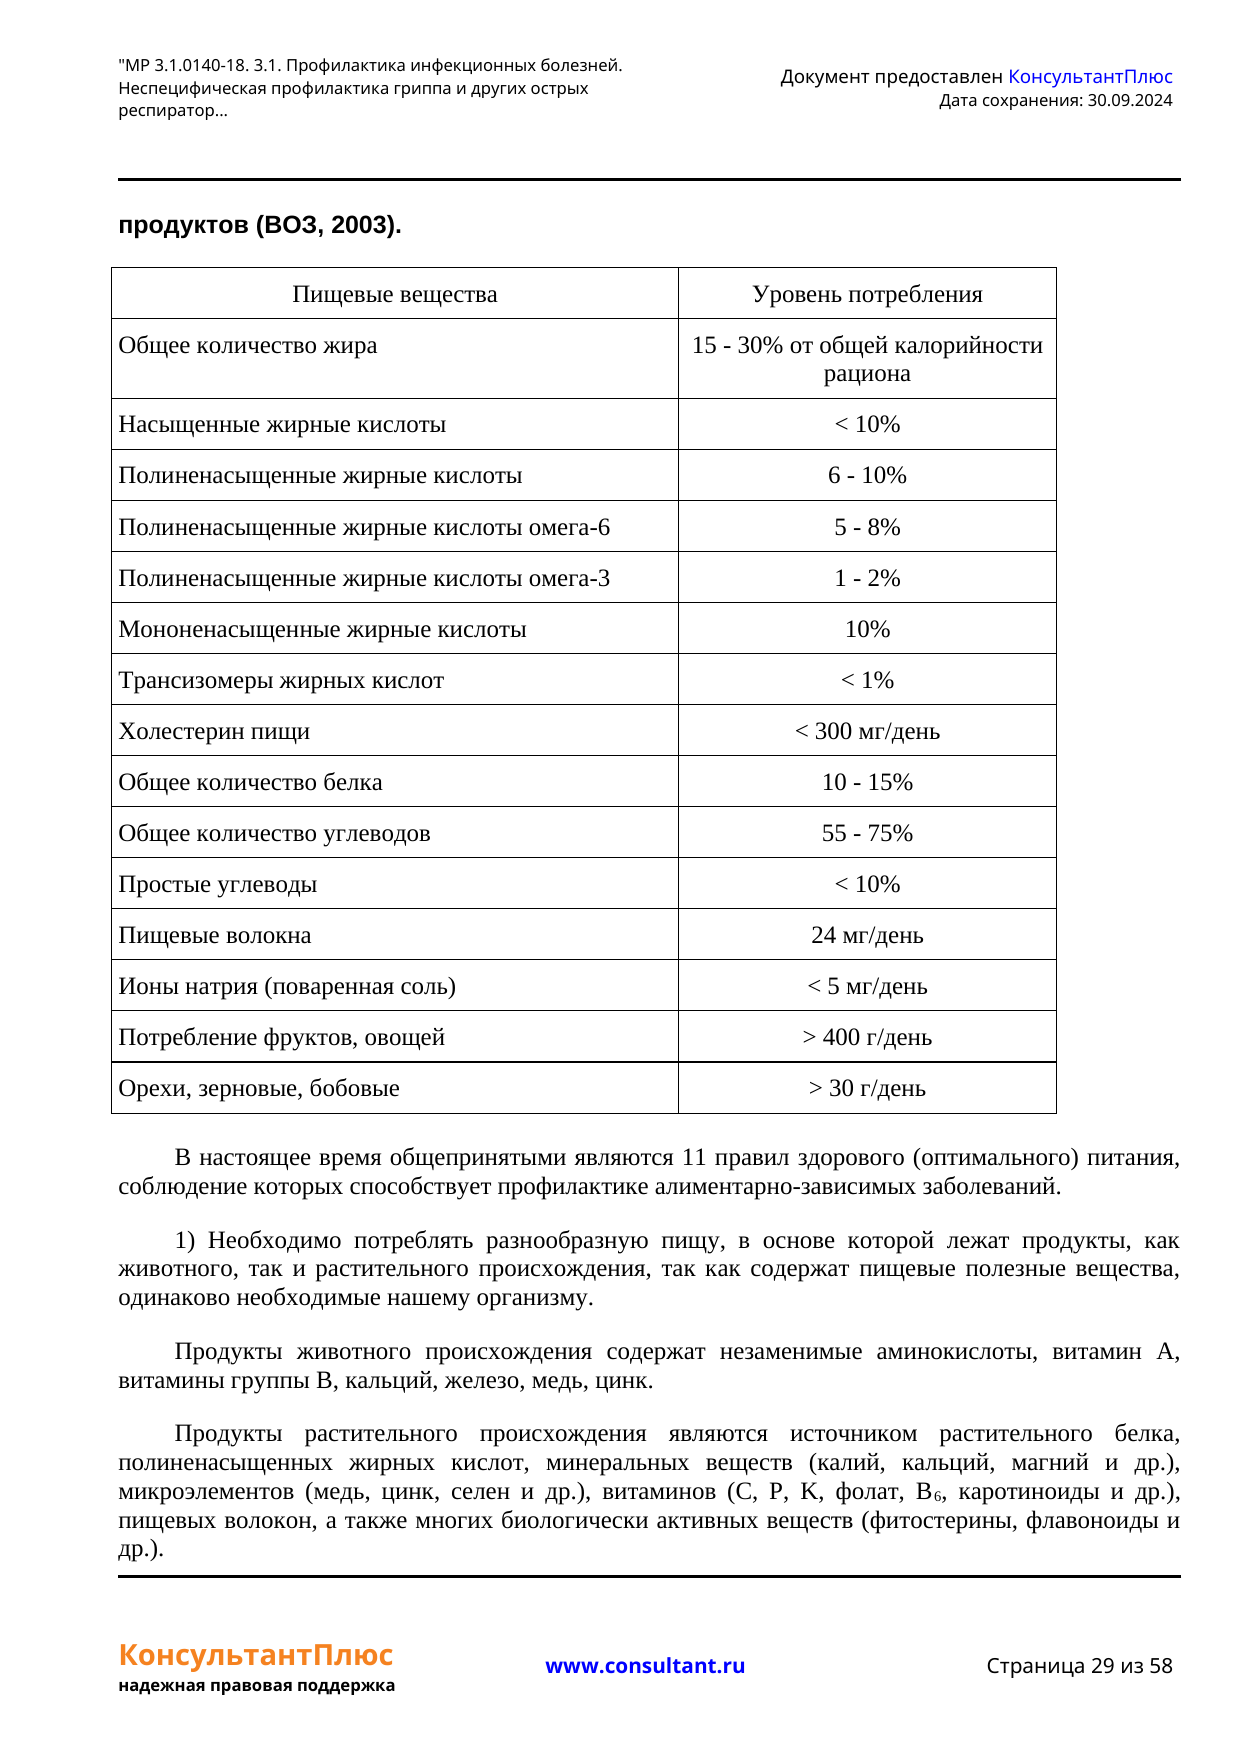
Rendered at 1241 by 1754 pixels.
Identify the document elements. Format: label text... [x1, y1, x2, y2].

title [118, 209, 1181, 238]
table_cell Полиненасыщенные жирные кислоты омега-6 [112, 501, 678, 551]
table_cell Полиненасыщенные жирные кислоты омега-3 [112, 552, 678, 602]
table_cell 55 - 75% [679, 807, 1056, 857]
table_cell Общее количество белка [112, 756, 678, 806]
table_header Пищевые вещества [112, 268, 678, 318]
table_cell 10% [679, 603, 1056, 653]
table_cell Трансизомеры жирных кислот [112, 654, 678, 704]
text В настоящее время общепринятыми являются 11 правил здорового (оптимального) питания, соблюдение которых способствует профилактике алиментарно-зависимых заболеваний. [118, 1142, 1181, 1200]
table_cell > 400 г/день [679, 1011, 1056, 1061]
table_cell < 10% [679, 858, 1056, 908]
table_cell 24 мг/день [679, 909, 1056, 959]
table_cell 5 - 8% [679, 501, 1056, 551]
table_cell < 300 мг/день [679, 705, 1056, 755]
text Продукты животного происхождения содержат незаменимые аминокислоты, витамин A, витамины группы B, кальций, железо, медь, цинк. [118, 1336, 1181, 1393]
table_cell 1 - 2% [679, 552, 1056, 602]
table_cell > 30 г/день [679, 1063, 1056, 1112]
table_cell Ионы натрия (поваренная соль) [112, 960, 678, 1010]
table_cell Простые углеводы [112, 858, 678, 908]
table_cell Холестерин пищи [112, 705, 678, 755]
table_cell Насыщенные жирные кислоты [112, 399, 678, 449]
table_cell Потребление фруктов, овощей [112, 1011, 678, 1061]
text Продукты растительного происхождения являются источником растительного белка, полиненасыщенных жирных кислот, минеральных веществ (калий, кальций, магний и др.), микроэлементов (медь, цинк, селен и др.), витаминов (C, P, K, фолат, B6, каротиноиды и др.), пищевых волокон, а также многих биологически активных веществ (фитостерины, флавоноиды и др.). [118, 1418, 1181, 1562]
table_cell < 10% [679, 399, 1056, 449]
table_cell Пищевые волокна [112, 909, 678, 959]
table_cell 10 - 15% [679, 756, 1056, 806]
table_cell Общее количество жира [112, 319, 678, 398]
table_header Уровень потребления [679, 268, 1056, 318]
table_cell 6 - 10% [679, 450, 1056, 500]
table_cell < 5 мг/день [679, 960, 1056, 1010]
text 1) Необходимо потреблять разнообразную пищу, в основе которой лежат продукты, как животного, так и растительного происхождения, так как содержат пищевые полезные вещества, одинаково необходимые нашему организму. [118, 1225, 1181, 1311]
table_cell Орехи, зерновые, бобовые [112, 1063, 678, 1112]
table_cell Мононенасыщенные жирные кислоты [112, 603, 678, 653]
table_cell Общее количество углеводов [112, 807, 678, 857]
table_cell < 1% [679, 654, 1056, 704]
table_cell Полиненасыщенные жирные кислоты [112, 450, 678, 500]
table_cell 15 - 30% от общей калорийности рациона [679, 319, 1056, 398]
